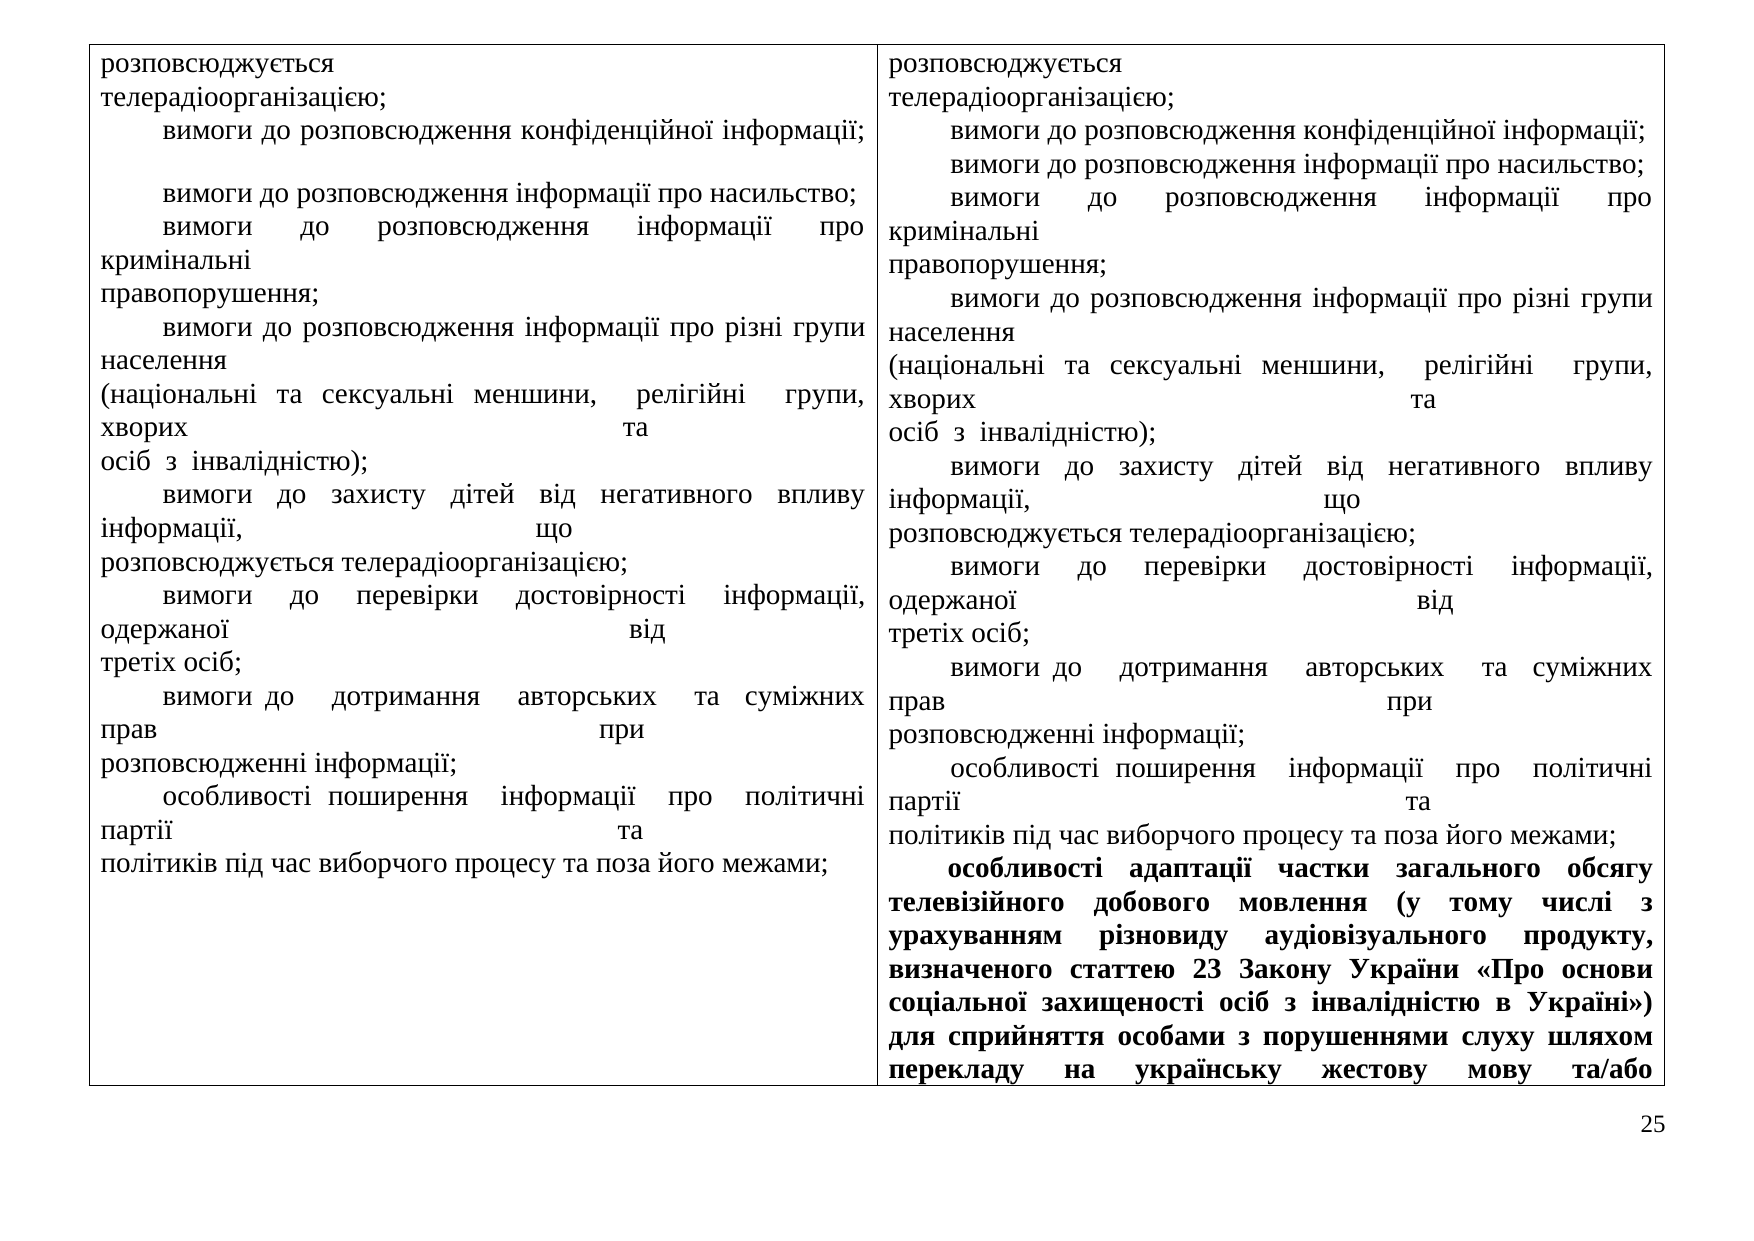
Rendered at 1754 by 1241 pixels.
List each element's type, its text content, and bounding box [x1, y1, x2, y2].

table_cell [878, 45, 1664, 1085]
